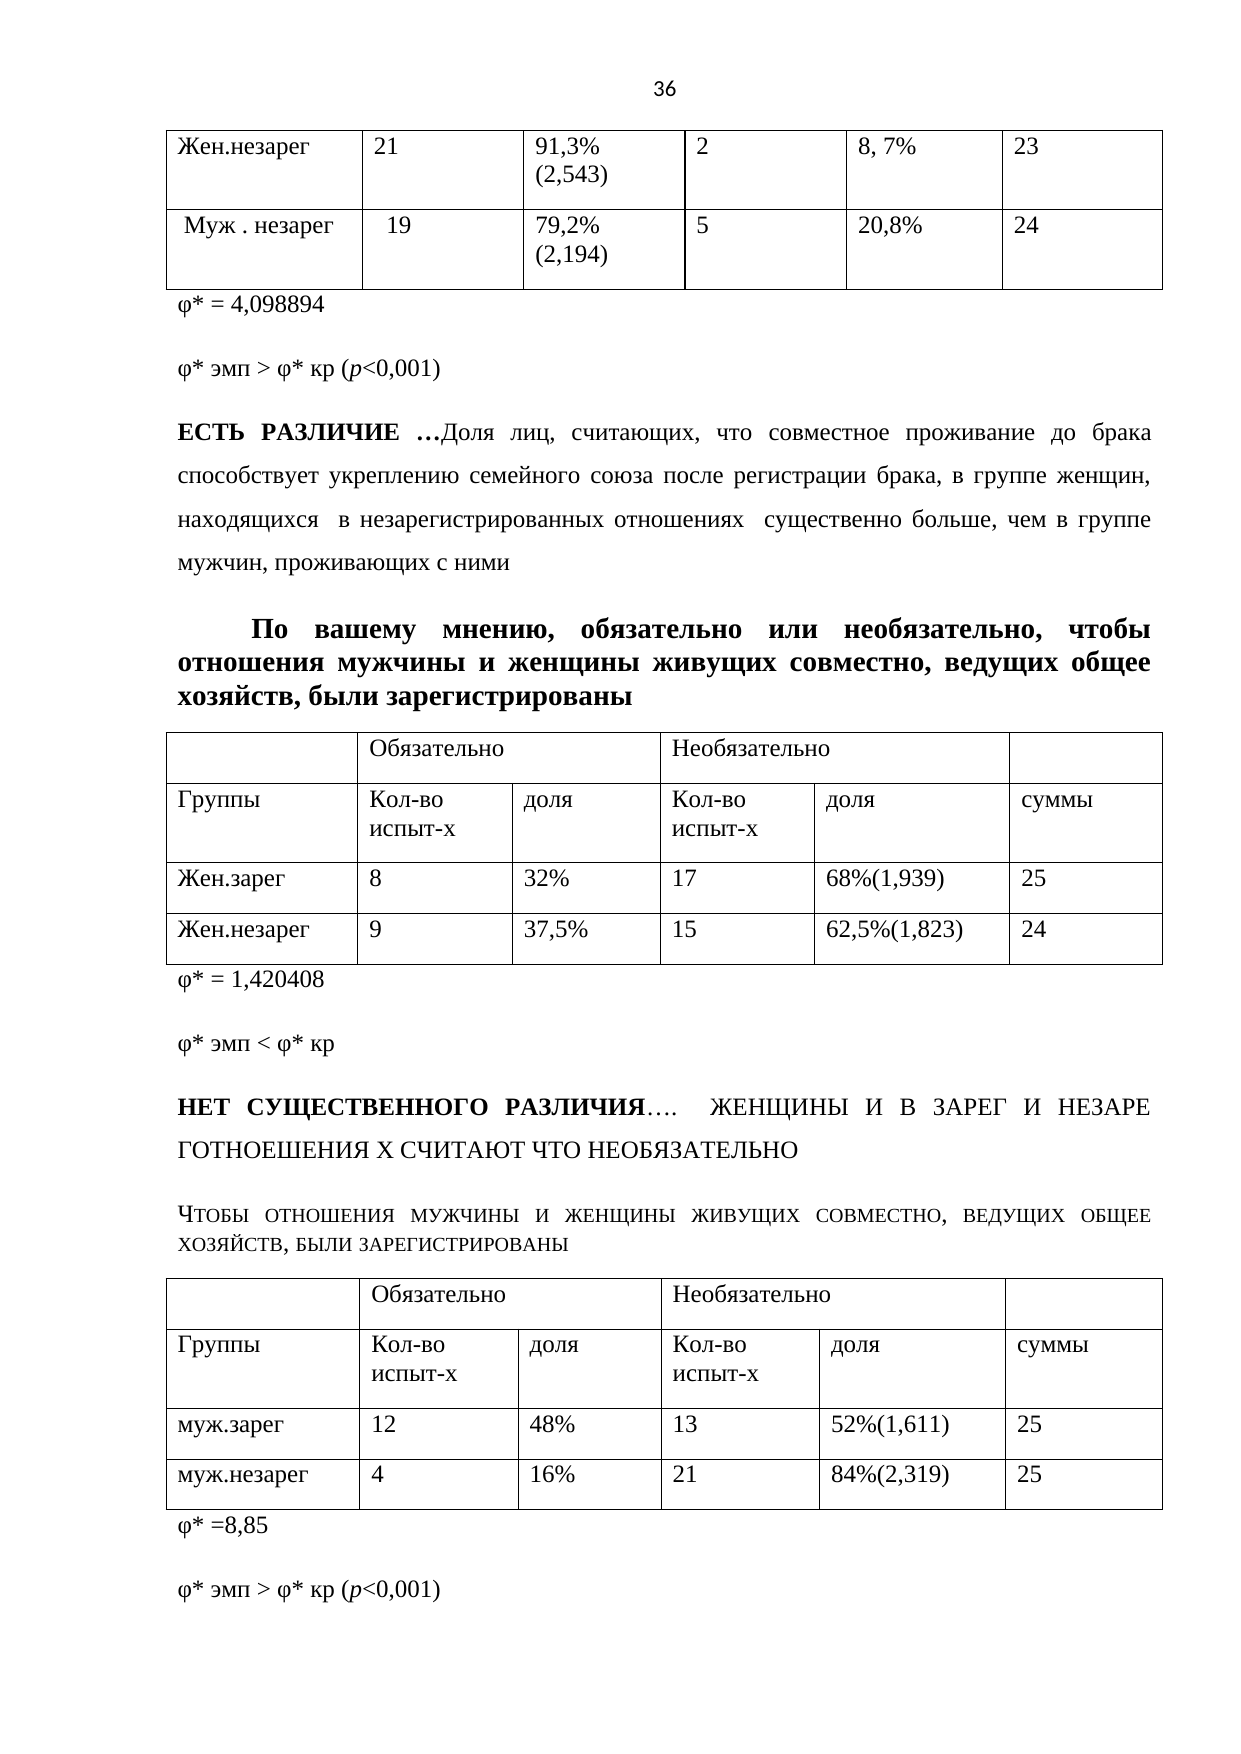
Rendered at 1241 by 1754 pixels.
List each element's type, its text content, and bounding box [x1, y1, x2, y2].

table_cell Жен.незарег [167, 131, 362, 209]
table_cell Кол-во испыт-х [358, 784, 512, 862]
table_cell 17 [661, 863, 814, 913]
table_cell 37,5% [513, 914, 660, 963]
table_cell Группы [167, 784, 357, 862]
text ЕСТЬ РАЗЛИЧИЕ …Доля лиц, считающих, что совместное проживание до брака способствует укреплению семейного союза после регистрации брака, в группе женщин, находящихся в незарегистрированных отношениях существенно больше, чем в группе мужчин, проживающих с ними [177, 417, 1152, 576]
table_cell 8, 7% [847, 131, 1002, 209]
table_cell 25 [1010, 863, 1162, 913]
text Чтобы отношения мужчины и женщины живущих совместно, ведущих общее хозяйств, были зарегистрированы [177, 1199, 1152, 1257]
table_cell 91,3% (2,543) [524, 131, 684, 209]
table_cell 52%(1,611) [820, 1409, 1005, 1458]
table_cell 5 [686, 210, 846, 288]
table_cell 4 [360, 1460, 518, 1509]
table_cell Кол-во испыт-х [661, 784, 814, 862]
text φ* = 1,420408 [177, 965, 1152, 993]
table_cell 62,5%(1,823) [815, 914, 1009, 963]
table_cell 24 [1003, 210, 1162, 288]
table_cell 21 [662, 1460, 819, 1509]
table_cell 9 [358, 914, 512, 963]
table_header Необязательно [661, 733, 1009, 783]
table_cell 25 [1006, 1409, 1162, 1458]
table_cell суммы [1006, 1330, 1162, 1408]
table_cell 20,8% [847, 210, 1002, 288]
table_cell 19 [363, 210, 523, 288]
text φ* эмп < φ* кр [177, 1028, 1152, 1057]
table_cell доля [519, 1330, 661, 1408]
table_cell суммы [1010, 784, 1162, 862]
table_header [1010, 733, 1162, 783]
table_cell Кол-во испыт-х [360, 1330, 518, 1408]
table_cell 16% [519, 1460, 661, 1509]
table_cell доля [820, 1330, 1005, 1408]
table_cell 23 [1003, 131, 1162, 209]
table_cell Кол-во испыт-х [662, 1330, 819, 1408]
table_cell Жен.зарег [167, 863, 357, 913]
table_header [167, 733, 357, 783]
table_cell Группы [167, 1330, 359, 1408]
table_cell 25 [1006, 1460, 1162, 1509]
table_cell 21 [363, 131, 523, 209]
table_header [167, 1279, 359, 1328]
table_cell муж.зарег [167, 1409, 359, 1458]
table_header Обязательно [358, 733, 660, 783]
table_cell 13 [662, 1409, 819, 1458]
table_cell 68%(1,939) [815, 863, 1009, 913]
table_header [1006, 1279, 1162, 1328]
table_cell 24 [1010, 914, 1162, 963]
text По вашему мнению, обязательно или необязательно, чтобы отношения мужчины и женщины живущих совместно, ведущих общее хозяйств, были зарегистрированы [177, 611, 1152, 711]
text φ* = 4,098894 [177, 290, 1152, 318]
table_cell 8 [358, 863, 512, 913]
table_cell 79,2% (2,194) [524, 210, 684, 288]
table_cell 84%(2,319) [820, 1460, 1005, 1509]
table_cell 48% [519, 1409, 661, 1458]
table_cell Жен.незарег [167, 914, 357, 963]
table_cell 15 [661, 914, 814, 963]
table_cell 32% [513, 863, 660, 913]
table_cell 2 [686, 131, 846, 209]
text φ* эмп > φ* кр (p<0,001) [177, 1574, 1152, 1603]
table_cell муж.незарег [167, 1460, 359, 1509]
table_cell Муж . незарег [167, 210, 362, 288]
text φ* =8,85 [177, 1510, 1152, 1539]
table_cell доля [513, 784, 660, 862]
table_cell доля [815, 784, 1009, 862]
table_header Обязательно [360, 1279, 661, 1328]
text НЕТ СУЩЕСТВЕННОГО РАЗЛИЧИЯ…. ЖЕНЩИНЫ И В ЗАРЕГ И НЕЗАРЕ ГОТНОЕШЕНИЯ Х СЧИТАЮТ ЧТО НЕОБЯЗАТЕЛЬНО [177, 1092, 1152, 1164]
table_cell 12 [360, 1409, 518, 1458]
table_header Необязательно [662, 1279, 1005, 1328]
text φ* эмп > φ* кр (p<0,001) [177, 353, 1152, 382]
